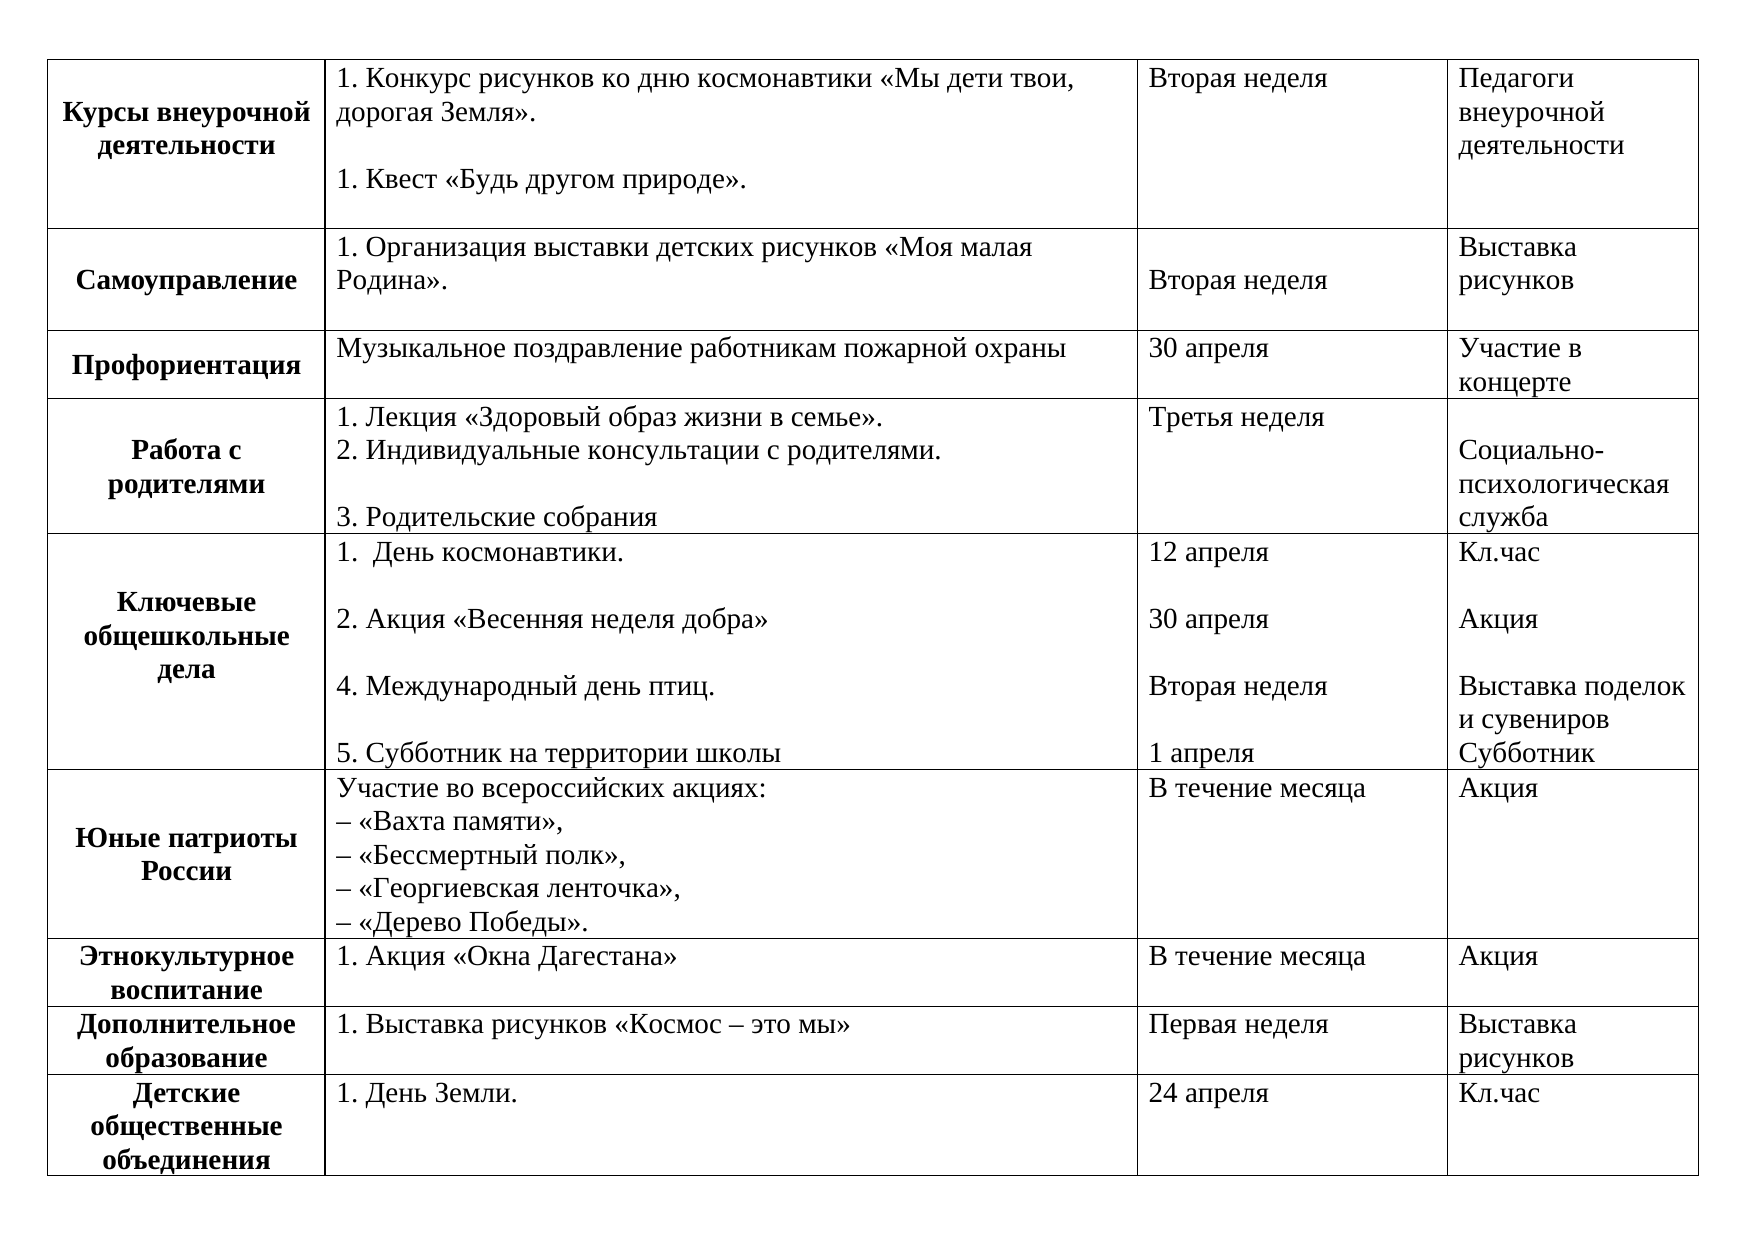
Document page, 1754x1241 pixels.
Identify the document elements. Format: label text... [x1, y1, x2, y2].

table_cell Дополнительное образование [48, 1007, 324, 1074]
table_cell Вторая неделя [1138, 229, 1447, 329]
table_cell 1. Выставка рисунков «Космос – это мы» [326, 1007, 1137, 1074]
table_cell Музыкальное поздравление работникам пожарной охраны [326, 331, 1137, 398]
table_cell Акция [1448, 770, 1698, 937]
table_cell Курсы внеурочной деятельности [48, 60, 324, 228]
table_cell Педагоги внеурочной деятельности [1448, 60, 1698, 228]
table_cell 1. День космонавтики. 2. Акция «Весенняя неделя добра» 4. Международный день птиц. 5. Субботник на территории школы [326, 534, 1137, 769]
table_cell 30 апреля [1138, 331, 1447, 398]
table_cell 1. Акция «Окна Дагестана» [326, 939, 1137, 1006]
table_cell Кл.час Акция Выставка поделок и сувениров Субботник [1448, 534, 1698, 769]
table_cell Профориентация [48, 331, 324, 398]
table_cell В течение месяца [1138, 770, 1447, 937]
table_cell Работа с родителями [48, 399, 324, 533]
table_cell Акция [1448, 939, 1698, 1006]
table_cell Кл.час [1448, 1075, 1698, 1175]
table_cell Социально-психологическая служба [1448, 399, 1698, 533]
table_cell Третья неделя [1138, 399, 1447, 533]
table_cell В течение месяца [1138, 939, 1447, 1006]
table_cell Выставка рисунков [1448, 229, 1698, 329]
table_cell Этнокультурное воспитание [48, 939, 324, 1006]
table_cell 1. День Земли. [326, 1075, 1137, 1175]
table_cell 1. Конкурс рисунков ко дню космонавтики «Мы дети твои, дорогая Земля». 1. Квест «Будь другом природе». [326, 60, 1137, 228]
table_cell 24 апреля [1138, 1075, 1447, 1175]
table_cell Самоуправление [48, 229, 324, 329]
table_cell 12 апреля 30 апреля Вторая неделя 1 апреля [1138, 534, 1447, 769]
table_cell Ключевые общешкольные дела [48, 534, 324, 769]
table_cell Первая неделя [1138, 1007, 1447, 1074]
table_cell Юные патриоты России [48, 770, 324, 937]
table_cell 1. Лекция «Здоровый образ жизни в семье». 2. Индивидуальные консультации с родителями. 3. Родительские собрания [326, 399, 1137, 533]
table_cell Вторая неделя [1138, 60, 1447, 228]
table_cell Участие в концерте [1448, 331, 1698, 398]
table_cell Выставка рисунков [1448, 1007, 1698, 1074]
table_cell Детские общественные объединения [48, 1075, 324, 1175]
table_cell Участие во всероссийских акциях: – «Вахта памяти», – «Бессмертный полк», – «Георгиевская ленточка», – «Дерево Победы». [326, 770, 1137, 937]
table_cell 1. Организация выставки детских рисунков «Моя малая Родина». [326, 229, 1137, 329]
